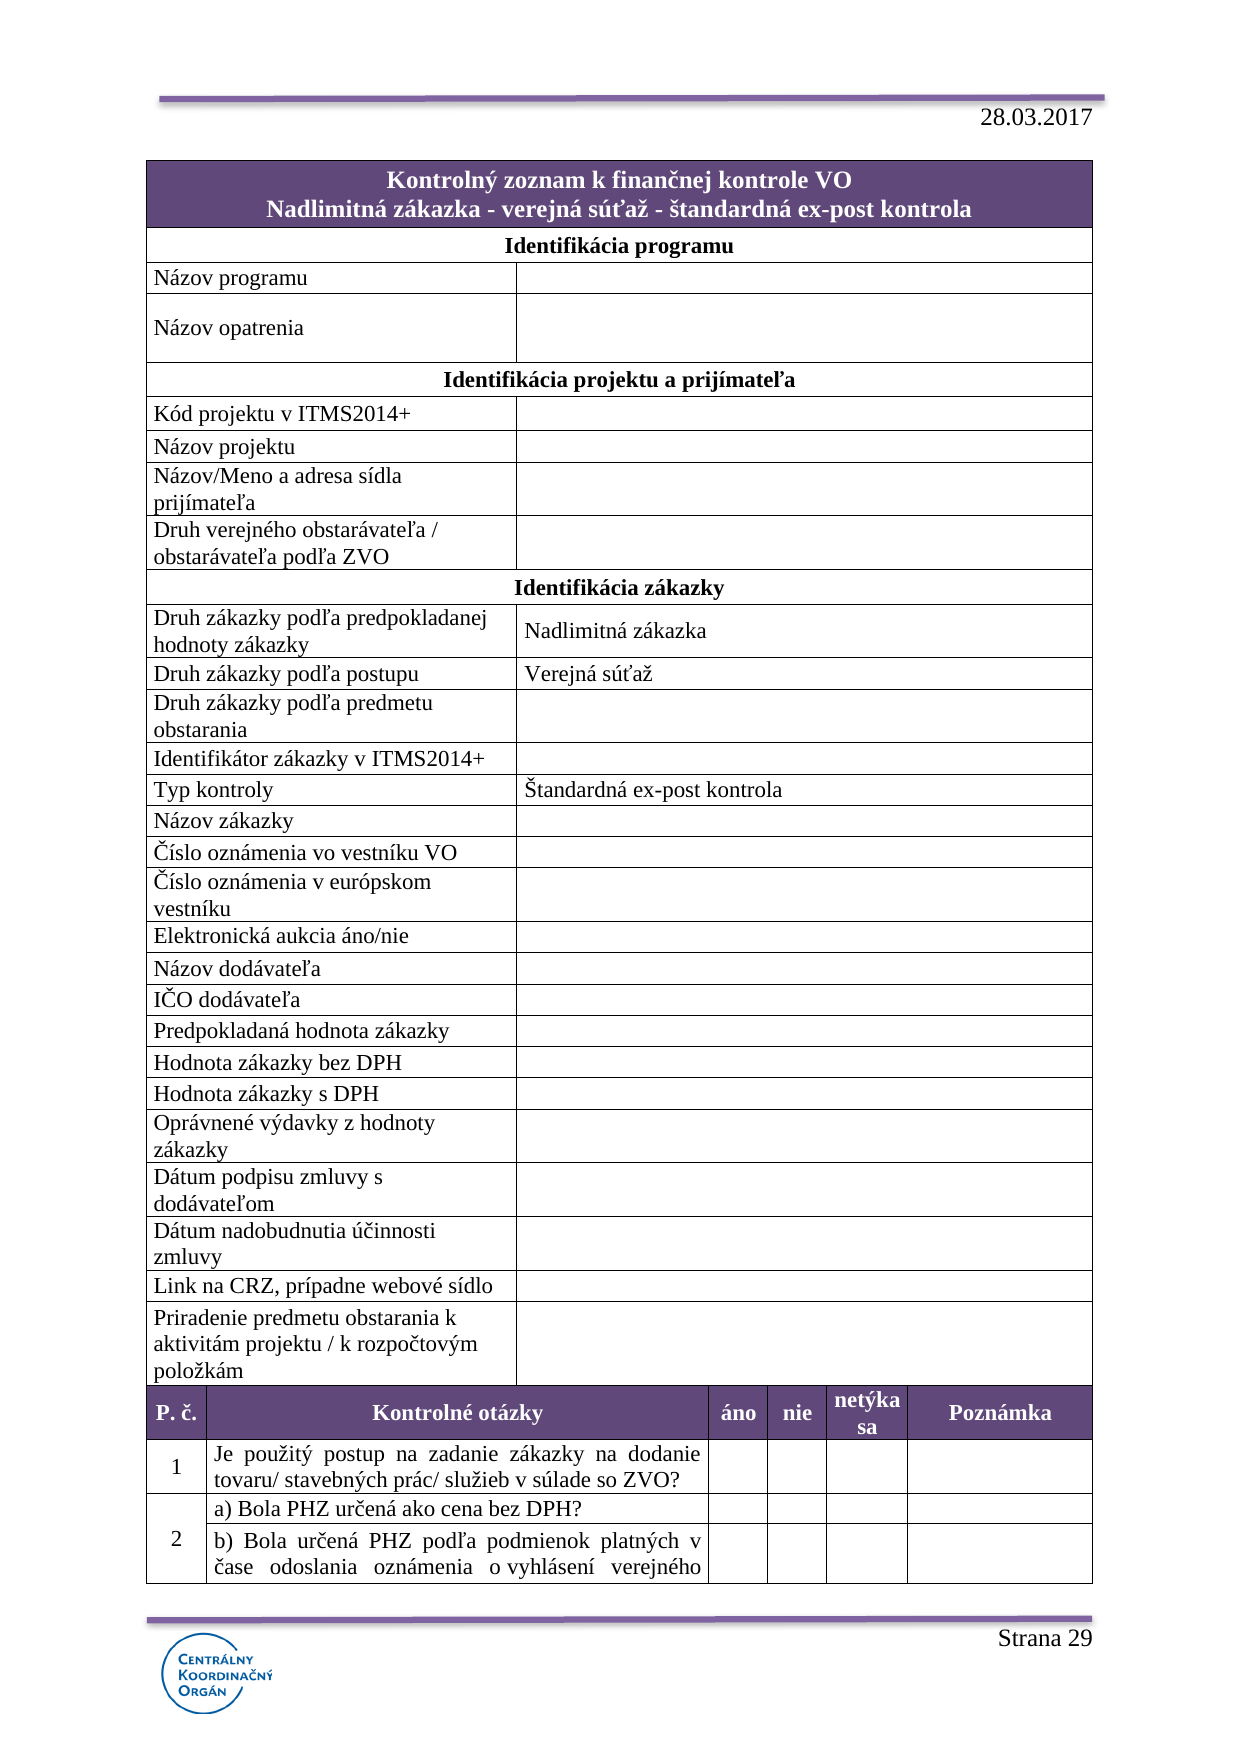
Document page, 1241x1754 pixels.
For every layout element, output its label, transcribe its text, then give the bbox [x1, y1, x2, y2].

table_cell Kontrolné otázky [207, 1386, 708, 1439]
table_cell [517, 397, 1092, 430]
table_cell P. č. [147, 1386, 206, 1439]
table_cell [517, 263, 1092, 293]
table_cell [517, 690, 1092, 742]
table_cell Názov projektu [147, 431, 516, 462]
table_cell Druh zákazky podľa predmetu obstarania [147, 690, 516, 742]
table_cell Druh zákazky podľa predpokladanej hodnoty zákazky [147, 605, 516, 657]
table_cell [517, 294, 1092, 362]
table_cell nie [768, 1386, 826, 1439]
table_cell [517, 1078, 1092, 1108]
table_cell Názov zákazky [147, 806, 516, 836]
picture [159, 1631, 272, 1713]
table_cell [517, 516, 1092, 569]
table_cell Link na CRZ, prípadne webové sídlo [147, 1271, 516, 1301]
table_cell [768, 1494, 826, 1523]
table_cell [908, 1440, 1092, 1493]
table_cell Nadlimitná zákazka [517, 605, 1092, 657]
table_cell Hodnota zákazky s DPH [147, 1078, 516, 1108]
table_cell Druh zákazky podľa postupu [147, 658, 516, 688]
table_cell Názov programu [147, 263, 516, 293]
table_cell [517, 743, 1092, 773]
table_cell Identifikácia zákazky [147, 570, 1092, 603]
table_cell [517, 868, 1092, 921]
table_cell [908, 1524, 1092, 1583]
table_cell [709, 1494, 767, 1523]
table_cell Identifikátor zákazky v ITMS2014+ [147, 743, 516, 773]
table_cell Predpokladaná hodnota zákazky [147, 1016, 516, 1046]
table_cell [768, 1440, 826, 1493]
table_cell [517, 1302, 1092, 1385]
table_cell áno [709, 1386, 767, 1439]
table_cell [517, 1271, 1092, 1301]
table_cell [517, 806, 1092, 836]
table_cell Poznámka [908, 1386, 1092, 1439]
table_cell Štandardná ex-post kontrola [517, 775, 1092, 805]
table_cell a) Bola PHZ určená ako cena bez DPH? [207, 1494, 708, 1523]
table_cell [709, 1524, 767, 1583]
table_cell Je použitý postup na zadanie zákazky na dodanie tovaru/ stavebných prác/ služieb v súlade so ZVO? [207, 1440, 708, 1493]
table_cell [827, 1524, 907, 1583]
table_cell netýka sa [827, 1386, 907, 1439]
table_cell [517, 431, 1092, 462]
table_cell [517, 953, 1092, 983]
table_cell Oprávnené výdavky z hodnoty zákazky [147, 1110, 516, 1162]
table_cell Číslo oznámenia vo vestníku VO [147, 837, 516, 867]
table_cell Verejná súťaž [517, 658, 1092, 688]
table_cell [768, 1524, 826, 1583]
table_cell Kód projektu v ITMS2014+ [147, 397, 516, 430]
table_header Kontrolný zoznam k finančnej kontrole VO Nadlimitná zákazka - verejná súťaž - štandardná ex-post kontrola [147, 161, 1092, 227]
table_cell Dátum nadobudnutia účinnosti zmluvy [147, 1217, 516, 1270]
table_cell [517, 985, 1092, 1015]
table_cell [517, 463, 1092, 515]
table_cell 1 [147, 1440, 206, 1493]
table_cell Dátum podpisu zmluvy s dodávateľom [147, 1163, 516, 1216]
table_cell [517, 1047, 1092, 1077]
table_cell [827, 1440, 907, 1493]
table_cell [207, 1524, 708, 1583]
table_cell 2 [147, 1494, 206, 1583]
table_cell Identifikácia projektu a prijímateľa [147, 363, 1092, 396]
table_cell Identifikácia programu [147, 228, 1092, 262]
table_cell [517, 1110, 1092, 1162]
table_cell [709, 1440, 767, 1493]
table_cell Názov opatrenia [147, 294, 516, 362]
table_cell [908, 1494, 1092, 1523]
table_cell [517, 922, 1092, 952]
table_cell Názov/Meno a adresa sídla prijímateľa [147, 463, 516, 515]
table_cell [517, 1163, 1092, 1216]
table_cell [517, 1217, 1092, 1270]
table_cell Číslo oznámenia v európskom vestníku [147, 868, 516, 921]
table_cell [517, 1016, 1092, 1046]
table_cell Druh verejného obstarávateľa / obstarávateľa podľa ZVO [147, 516, 516, 569]
table_cell IČO dodávateľa [147, 985, 516, 1015]
table_cell Elektronická aukcia áno/nie [147, 922, 516, 952]
table_cell Názov dodávateľa [147, 953, 516, 983]
table_cell [517, 837, 1092, 867]
table_cell Typ kontroly [147, 775, 516, 805]
table_cell Hodnota zákazky bez DPH [147, 1047, 516, 1077]
table_cell Priradenie predmetu obstarania k aktivitám projektu / k rozpočtovým položkám [147, 1302, 516, 1385]
table_cell [827, 1494, 907, 1523]
